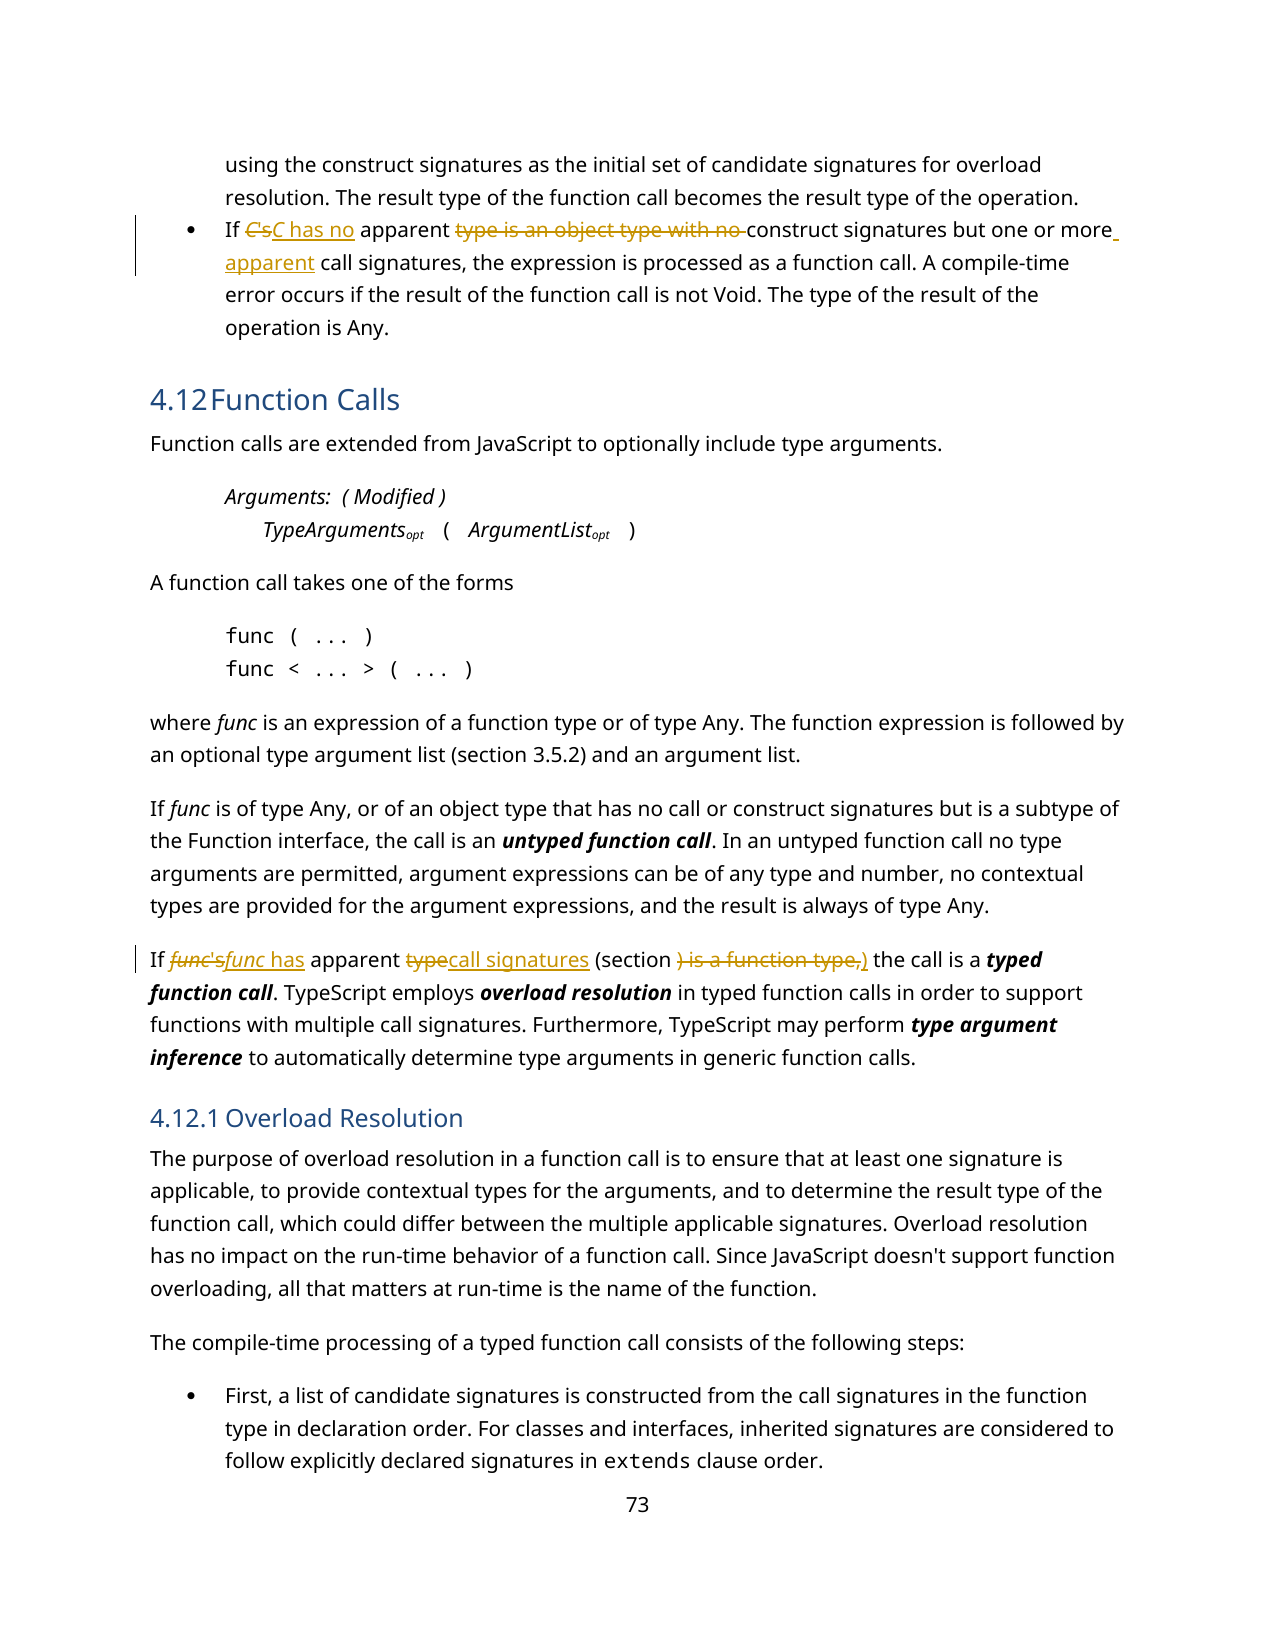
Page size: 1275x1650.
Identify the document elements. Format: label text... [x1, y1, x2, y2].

text If apparent (section 3..1 the call is a typed function call. TypeScript employs overload resolution in typed function calls in order to support functions with multiple call signatures. Furthermore, TypeScript may perform type argument inference to automatically determine type arguments in generic function calls. [150, 945, 1125, 1071]
text Arguments: ( Modified ) TypeArgumentsopt ( ArgumentListopt ) [225, 482, 1125, 543]
subtitle Overload Resolution [150, 1100, 1125, 1134]
text func ( ... ) func < ... > ( ... ) [225, 622, 1125, 683]
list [187, 150, 1125, 211]
list If apparent construct signatures but one or more call signatures, the expression is processed as a function call. A compile-time error occurs if the result of the function call is not Void. The type of the result of the operation is Any. [187, 215, 1125, 341]
text The purpose of overload resolution in a function call is to ensure that at least one signature is applicable, to provide contextual types for the arguments, and to determine the result type of the function call, which could differ between the multiple applicable signatures. Overload resolution has no impact on the run-time behavior of a function call. Since JavaScript doesn't support function overloading, all that matters at run-time is the name of the function. [150, 1144, 1125, 1303]
list First, a list of candidate signatures is constructed from the call signatures in the function type in declaration order. For classes and interfaces, inherited signatures are considered to follow explicitly declared signatures in extends clause order. [187, 1381, 1125, 1475]
text Function calls are extended from JavaScript to optionally include type arguments. [150, 429, 1125, 457]
text A function call takes one of the forms [150, 568, 1125, 597]
text If func is of type Any, or of an object type that has no call or construct signatures but is a subtype of the Function interface, the call is an untyped function call. In an untyped function call no type arguments are permitted, argument expressions can be of any type and number, no contextual types are provided for the argument expressions, and the result is always of type Any. [150, 794, 1125, 920]
subtitle Function Calls [150, 379, 1125, 419]
text where func is an expression of a function type or of type Any. The function expression is followed by an optional type argument list (section 3..2) and an argument list. [150, 708, 1125, 769]
text The compile-time processing of a typed function call consists of the following steps: [150, 1328, 1125, 1356]
